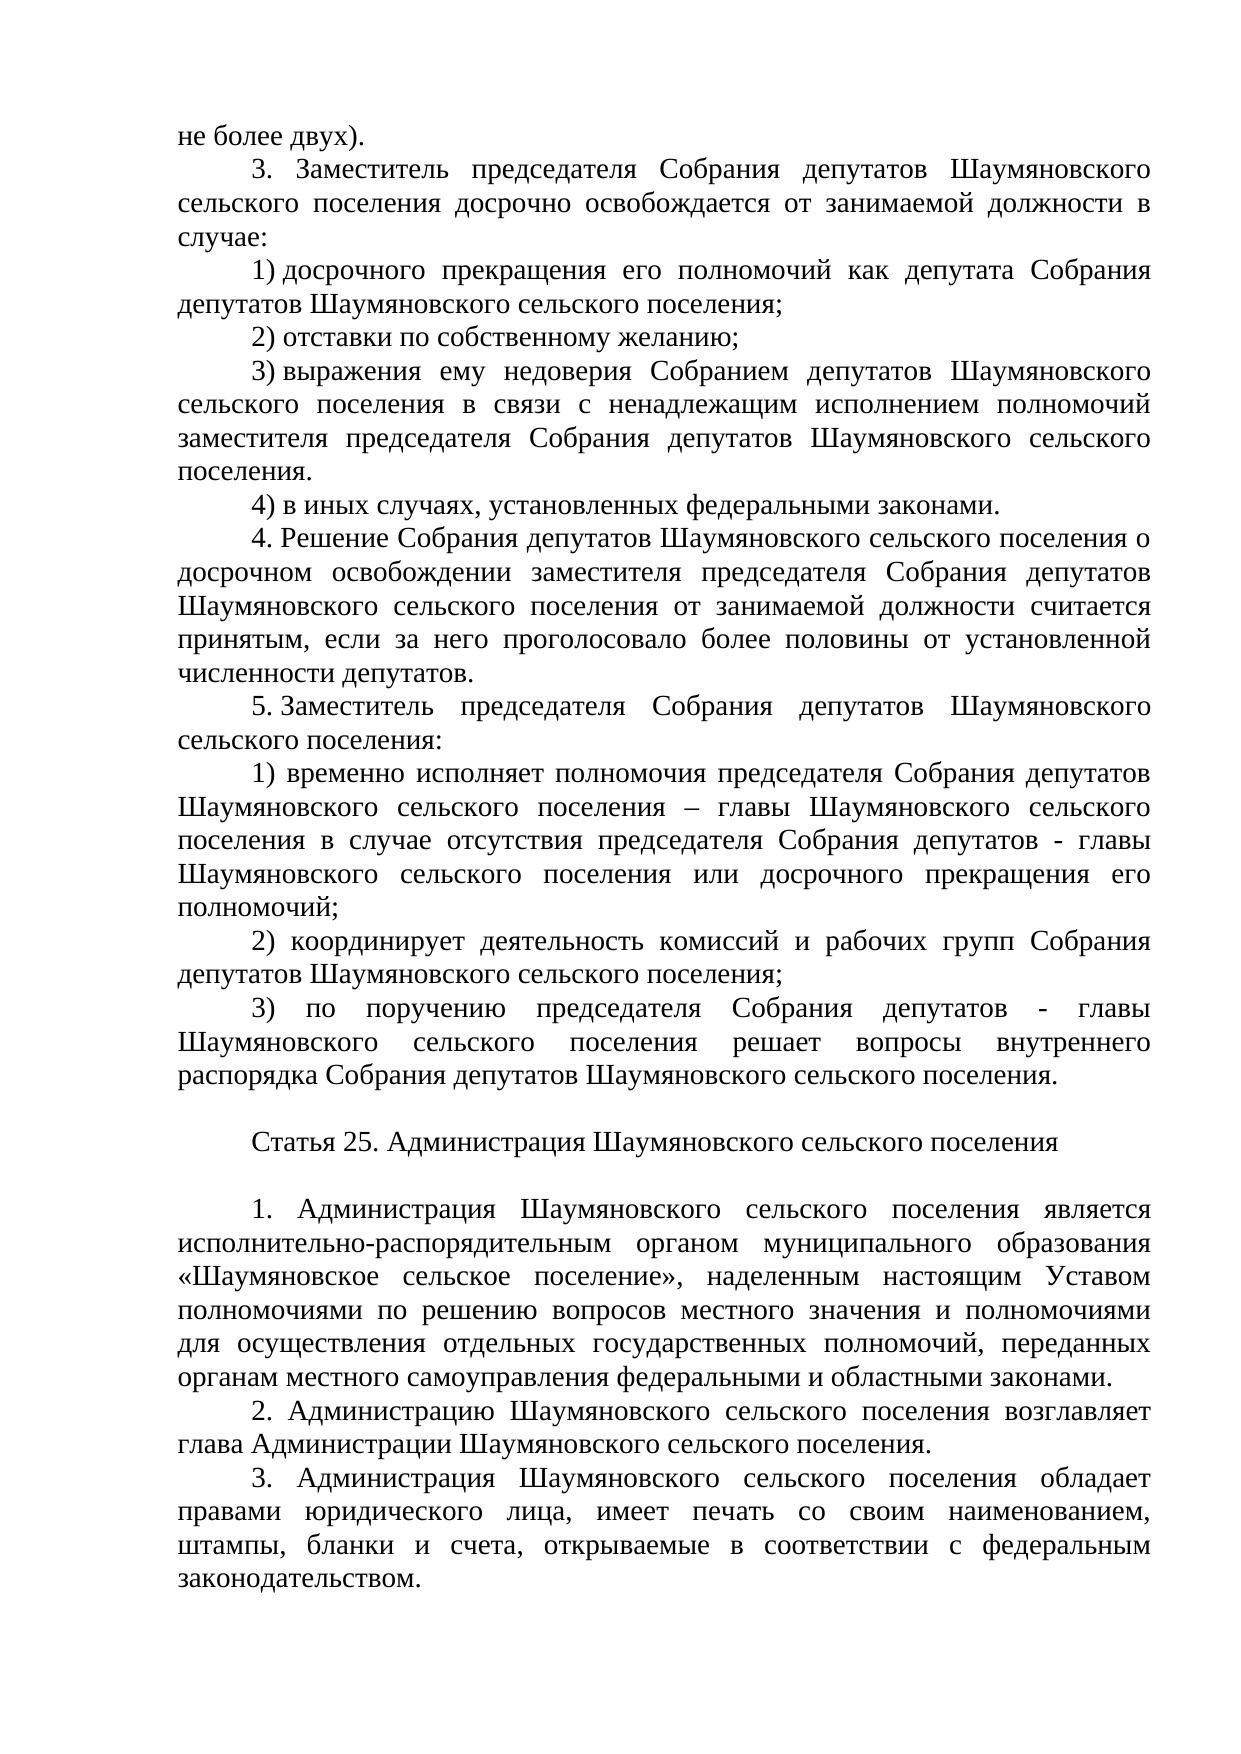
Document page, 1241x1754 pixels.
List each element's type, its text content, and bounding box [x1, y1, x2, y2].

text 2) отставки по собственному желанию; [177, 319, 1152, 353]
text 3. Заместитель председателя Собрания депутатов Шаумяновского сельского поселения досрочно освобождается от занимаемой должности в случае: [177, 152, 1152, 252]
text Статья 25. Администрация Шаумяновского сельского поселения [177, 1124, 1152, 1158]
text 5. Заместитель председателя Собрания депутатов Шаумяновского сельского поселения: [177, 688, 1152, 755]
text 4) в иных случаях, установленных федеральными законами. [177, 487, 1152, 521]
text 4. Решение Собрания депутатов Шаумяновского сельского поселения о досрочном освобождении заместителя председателя Собрания депутатов Шаумяновского сельского поселения от занимаемой должности считается принятым, если за него проголосовало более половины от установленной численности депутатов. [177, 521, 1152, 688]
text 2) координирует деятельность комиссий и рабочих групп Собрания депутатов Шаумяновского сельского поселения; [177, 923, 1152, 990]
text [177, 118, 1152, 152]
text 1) досрочного прекращения его полномочий как депутата Собрания депутатов Шаумяновского сельского поселения; [177, 252, 1152, 319]
text 3) по поручению председателя Собрания депутатов - главы Шаумяновского сельского поселения решает вопросы внутреннего распорядка Собрания депутатов Шаумяновского сельского поселения. [177, 990, 1152, 1091]
text 3) выражения ему недоверия Собранием депутатов Шаумяновского сельского поселения в связи с ненадлежащим исполнением полномочий заместителя председателя Собрания депутатов Шаумяновского сельского поселения. [177, 353, 1152, 487]
text 1. Администрация Шаумяновского сельского поселения является исполнительно-распорядительным органом муниципального образования «Шаумяновское сельское поселение», наделенным настоящим Уставом полномочиями по решению вопросов местного значения и полномочиями для осуществления отдельных государственных полномочий, переданных органам местного самоуправления федеральными и областными законами. [177, 1191, 1152, 1393]
text 3. Администрация Шаумяновского сельского поселения обладает правами юридического лица, имеет печать со своим наименованием, штампы, бланки и счета, открываемые в соответствии с федеральным законодательством. [177, 1460, 1152, 1594]
text 2. Администрацию Шаумяновского сельского поселения возглавляет глава Администрации Шаумяновского сельского поселения. [177, 1393, 1152, 1460]
text 1) временно исполняет полномочия председателя Собрания депутатов Шаумяновского сельского поселения – главы Шаумяновского сельского поселения в случае отсутствия председателя Собрания депутатов - главы Шаумяновского сельского поселения или досрочного прекращения его полномочий; [177, 755, 1152, 923]
